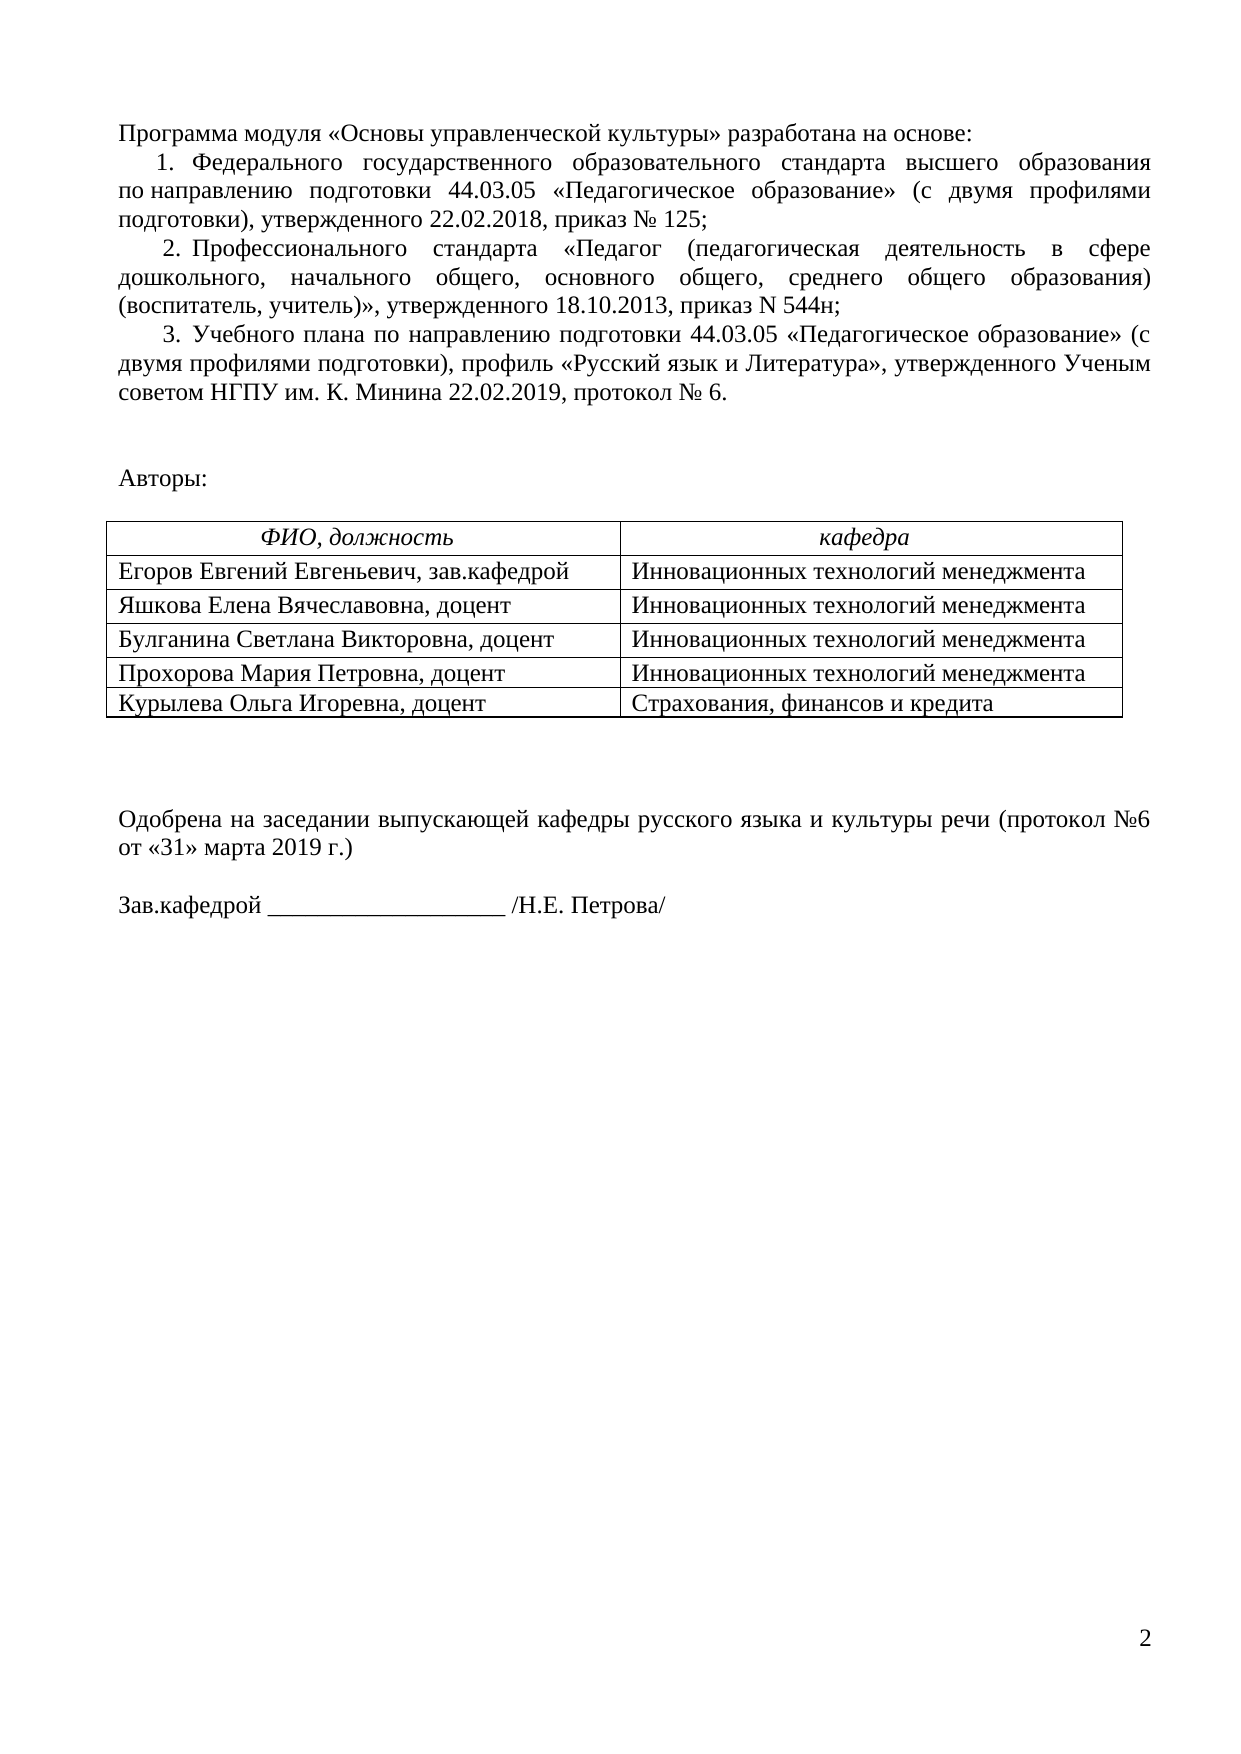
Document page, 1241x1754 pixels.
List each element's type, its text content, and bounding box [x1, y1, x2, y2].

text Зав.кафедрой ___________________ /Н.Е. Петрова/ [118, 890, 1152, 919]
table_header кафедра [621, 522, 1122, 555]
table_cell Инновационных технологий менеджмента [621, 556, 1122, 589]
table_cell Курылева Ольга Игоревна, доцент [107, 688, 620, 716]
text Одобрена на заседании выпускающей кафедры русского языка и культуры речи (протокол №6 от «31» марта 2019 г.) [118, 804, 1152, 861]
table_cell Страхования, финансов и кредита [621, 688, 1122, 716]
table_cell Инновационных технологий менеджмента [621, 658, 1122, 687]
list Профессионального стандарта «Педагог (педагогическая деятельность в сфере дошкольного, начального общего, основного общего, среднего общего образования) (воспитатель, учитель)», утвержденного 18.10.2013, приказ N 544н; [118, 233, 1152, 319]
table_cell Инновационных технологий менеджмента [621, 624, 1122, 657]
list Учебного плана по направлению подготовки 44.03.05 «Педагогическое образование» (с двумя профилями подготовки), профиль «Русский язык и Литература», утвержденного Ученым советом НГПУ им. К. Минина 22.02.2019, протокол № 6. [118, 319, 1152, 406]
table_cell Инновационных технологий менеджмента [621, 590, 1122, 623]
list Федерального государственного образовательного стандарта высшего образования по направлению подготовки 44.03.05 «Педагогическое образование» (с двумя профилями подготовки), утвержденного 22.02.2018, приказ № 125; [118, 147, 1152, 233]
text Авторы: [118, 463, 1152, 492]
text Программа модуля «Основы управленческой культуры» разработана на основе: [118, 118, 1152, 147]
table_cell Яшкова Елена Вячеславовна, доцент [107, 590, 620, 623]
table_header ФИО, должность [107, 522, 620, 555]
table_cell Прохорова Мария Петровна, доцент [107, 658, 620, 687]
table_cell Егоров Евгений Евгеньевич, зав.кафедрой [107, 556, 620, 589]
table_cell Булганина Светлана Викторовна, доцент [107, 624, 620, 657]
